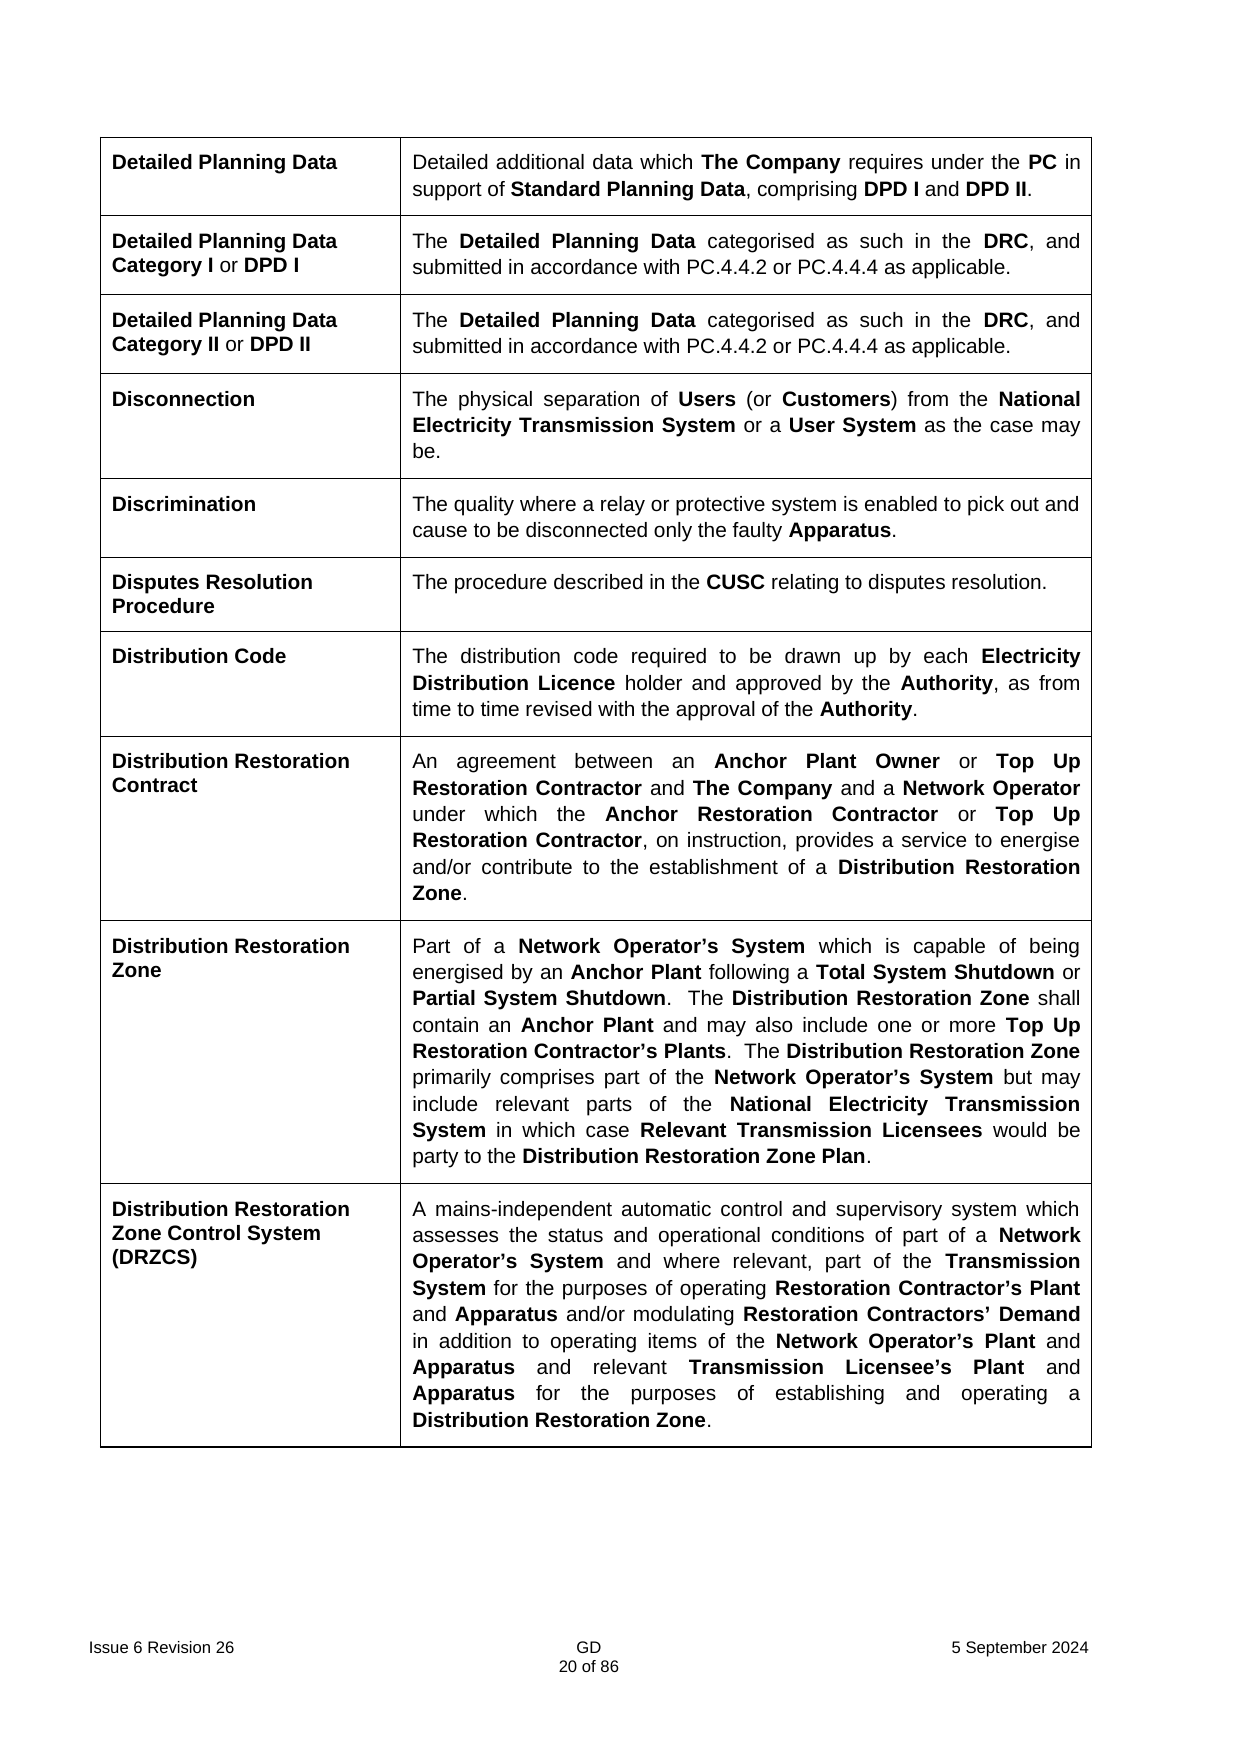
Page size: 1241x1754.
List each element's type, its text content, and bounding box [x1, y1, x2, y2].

table_cell Disputes Resolution Procedure [101, 558, 400, 631]
table_cell The Detailed Planning Data categorised as such in the DRC, and submitted in accordance with PC.4.4.2 or PC.4.4.4 as applicable. [401, 295, 1091, 373]
table_cell Distribution Code [101, 632, 400, 736]
table_cell Detailed Planning Data Category II or DPD II [101, 295, 400, 373]
table_cell Distribution Restoration Contract [101, 737, 400, 920]
table_cell Detailed additional data which The Company requires under the PC in support of Standard Planning Data, comprising DPD I and DPD II. [401, 138, 1091, 215]
table_cell Distribution Restoration Zone Control System (DRZCS) [101, 1184, 400, 1446]
table_cell Disconnection [101, 374, 400, 478]
table_cell Distribution Restoration Zone [101, 921, 400, 1183]
table_cell Part of a Network Operator’s System which is capable of being energised by an Anchor Plant following a Total System Shutdown or Partial System Shutdown. The Distribution Restoration Zone shall contain an Anchor Plant and may also include one or more Top Up Restoration Contractor’s Plants. The Distribution Restoration Zone primarily comprises part of the Network Operator’s System but may include relevant parts of the National Electricity Transmission System in which case Relevant Transmission Licensees would be party to the Distribution Restoration Zone Plan. [401, 921, 1091, 1183]
table_cell The procedure described in the CUSC relating to disputes resolution. [401, 558, 1091, 631]
table_cell The distribution code required to be drawn up by each Electricity Distribution Licence holder and approved by the Authority, as from time to time revised with the approval of the Authority. [401, 632, 1091, 736]
table_cell The Detailed Planning Data categorised as such in the DRC, and submitted in accordance with PC.4.4.2 or PC.4.4.4 as applicable. [401, 216, 1091, 294]
table_cell Detailed Planning Data Category I or DPD I [101, 216, 400, 294]
table_cell Discrimination [101, 479, 400, 557]
table_cell An agreement between an Anchor Plant Owner or Top Up Restoration Contractor and The Company and a Network Operator under which the Anchor Restoration Contractor or Top Up Restoration Contractor, on instruction, provides a service to energise and/or contribute to the establishment of a Distribution Restoration Zone. [401, 737, 1091, 920]
table_cell A mains-independent automatic control and supervisory system which assesses the status and operational conditions of part of a Network Operator’s System and where relevant, part of the Transmission System for the purposes of operating Restoration Contractor’s Plant and Apparatus and/or modulating Restoration Contractors’ Demand in addition to operating items of the Network Operator’s Plant and Apparatus and relevant Transmission Licensee’s Plant and Apparatus for the purposes of establishing and operating a Distribution Restoration Zone. [401, 1184, 1091, 1446]
table_cell The physical separation of Users (or Customers) from the National Electricity Transmission System or a User System as the case may be. [401, 374, 1091, 478]
table_cell The quality where a relay or protective system is enabled to pick out and cause to be disconnected only the faulty Apparatus. [401, 479, 1091, 557]
table_cell Detailed Planning Data [101, 138, 400, 215]
